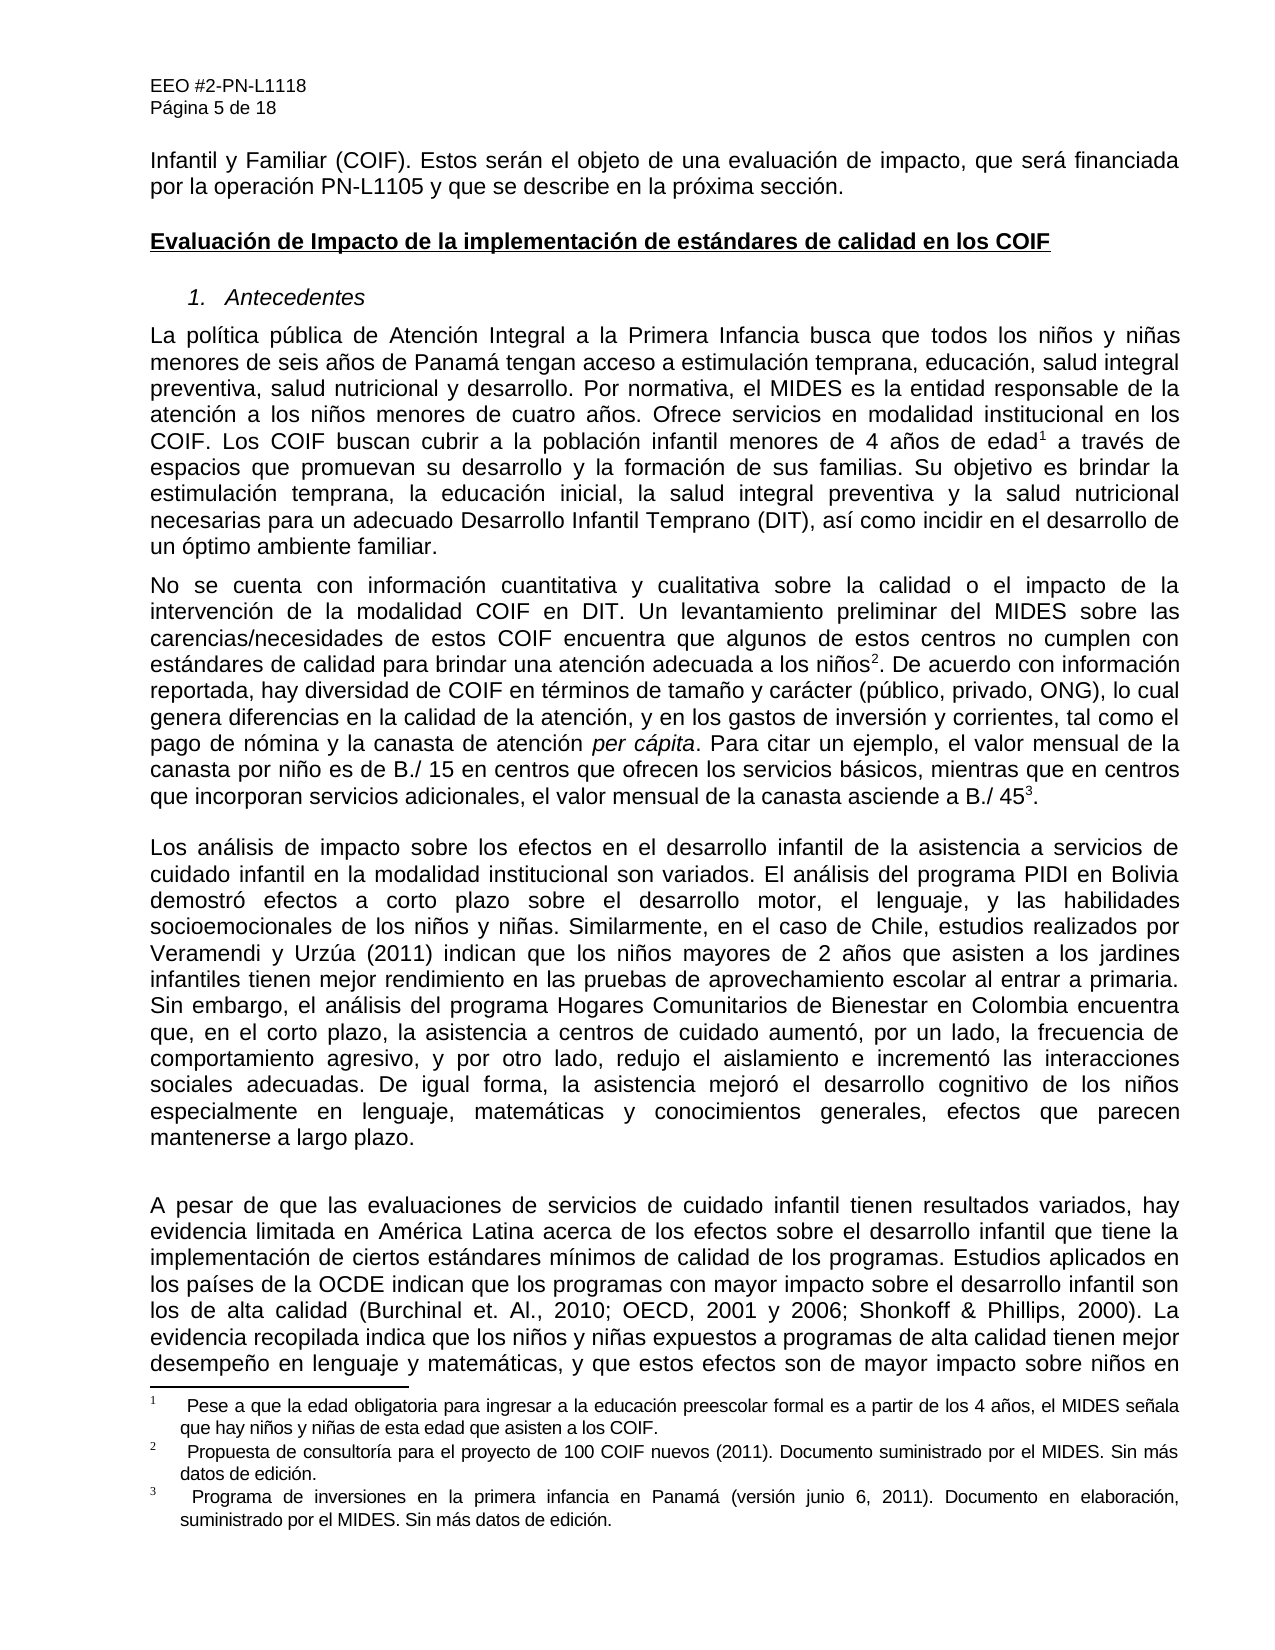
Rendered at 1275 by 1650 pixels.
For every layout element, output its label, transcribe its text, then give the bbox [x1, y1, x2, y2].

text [150, 1192, 1181, 1376]
list Antecedentes [187, 283, 1181, 310]
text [150, 147, 1181, 199]
text Los análisis de impacto sobre los efectos en el desarrollo infantil de la asistencia a servicios de cuidado infantil en la modalidad institucional son variados. El análisis del programa PIDI en Bolivia demostró efectos a corto plazo sobre el desarrollo motor, el lenguaje, y las habilidades socioemocionales de los niños y niñas. Similarmente, en el caso de Chile, estudios realizados por Veramendi y Urzúa (2011) indican que los niños mayores de 2 años que asisten a los jardines infantiles tienen mejor rendimiento en las pruebas de aprovechamiento escolar al entrar a primaria. Sin embargo, el análisis del programa Hogares Comunitarios de Bienestar en Colombia encuentra que, en el corto plazo, la asistencia a centros de cuidado aumentó, por un lado, la frecuencia de comportamiento agresivo, y por otro lado, redujo el aislamiento e incrementó las interacciones sociales adecuadas. De igual forma, la asistencia mejoró el desarrollo cognitivo de los niños especialmente en lenguaje, matemáticas y conocimientos generales, efectos que parecen mantenerse a largo plazo. [150, 834, 1181, 1150]
text La política pública de Atención Integral a la Primera Infancia busca que todos los niños y niñas menores de seis años de Panamá tengan acceso a estimulación temprana, educación, salud integral preventiva, salud nutricional y desarrollo. Por normativa, el MIDES es la entidad responsable de la atención a los niños menores de cuatro años. Ofrece servicios en modalidad institucional en los COIF. Los COIF buscan cubrir a la población infantil menores de 4 años de edad a través de espacios que promuevan su desarrollo y la formación de sus familias. Su objetivo es brindar la estimulación temprana, la educación inicial, la salud integral preventiva y la salud nutricional necesarias para un adecuado Desarrollo Infantil Temprano (DIT), así como incidir en el desarrollo de un óptimo ambiente familiar. [150, 322, 1181, 559]
list No se cuenta con información cuantitativa y cualitativa sobre la calidad o el impacto de la intervención de la modalidad COIF en DIT. Un levantamiento preliminar del MIDES sobre las carencias/necesidades de estos COIF encuentra que algunos de estos centros no cumplen con estándares de calidad para brindar una atención adecuada a los niños. De acuerdo con información reportada, hay diversidad de COIF en términos de tamaño y carácter (público, privado, ONG), lo cual genera diferencias en la calidad de la atención, y en los gastos de inversión y corrientes, tal como el pago de nómina y la canasta de atención per cápita. Para citar un ejemplo, el valor mensual de la canasta por niño es de B./ 15 en centros que ofrecen los servicios básicos, mientras que en centros que incorporan servicios adicionales, el valor mensual de la canasta asciende a B./ 45. [150, 572, 1181, 809]
text Evaluación de Impacto de la implementación de estándares de calidad en los COIF [150, 228, 1181, 255]
